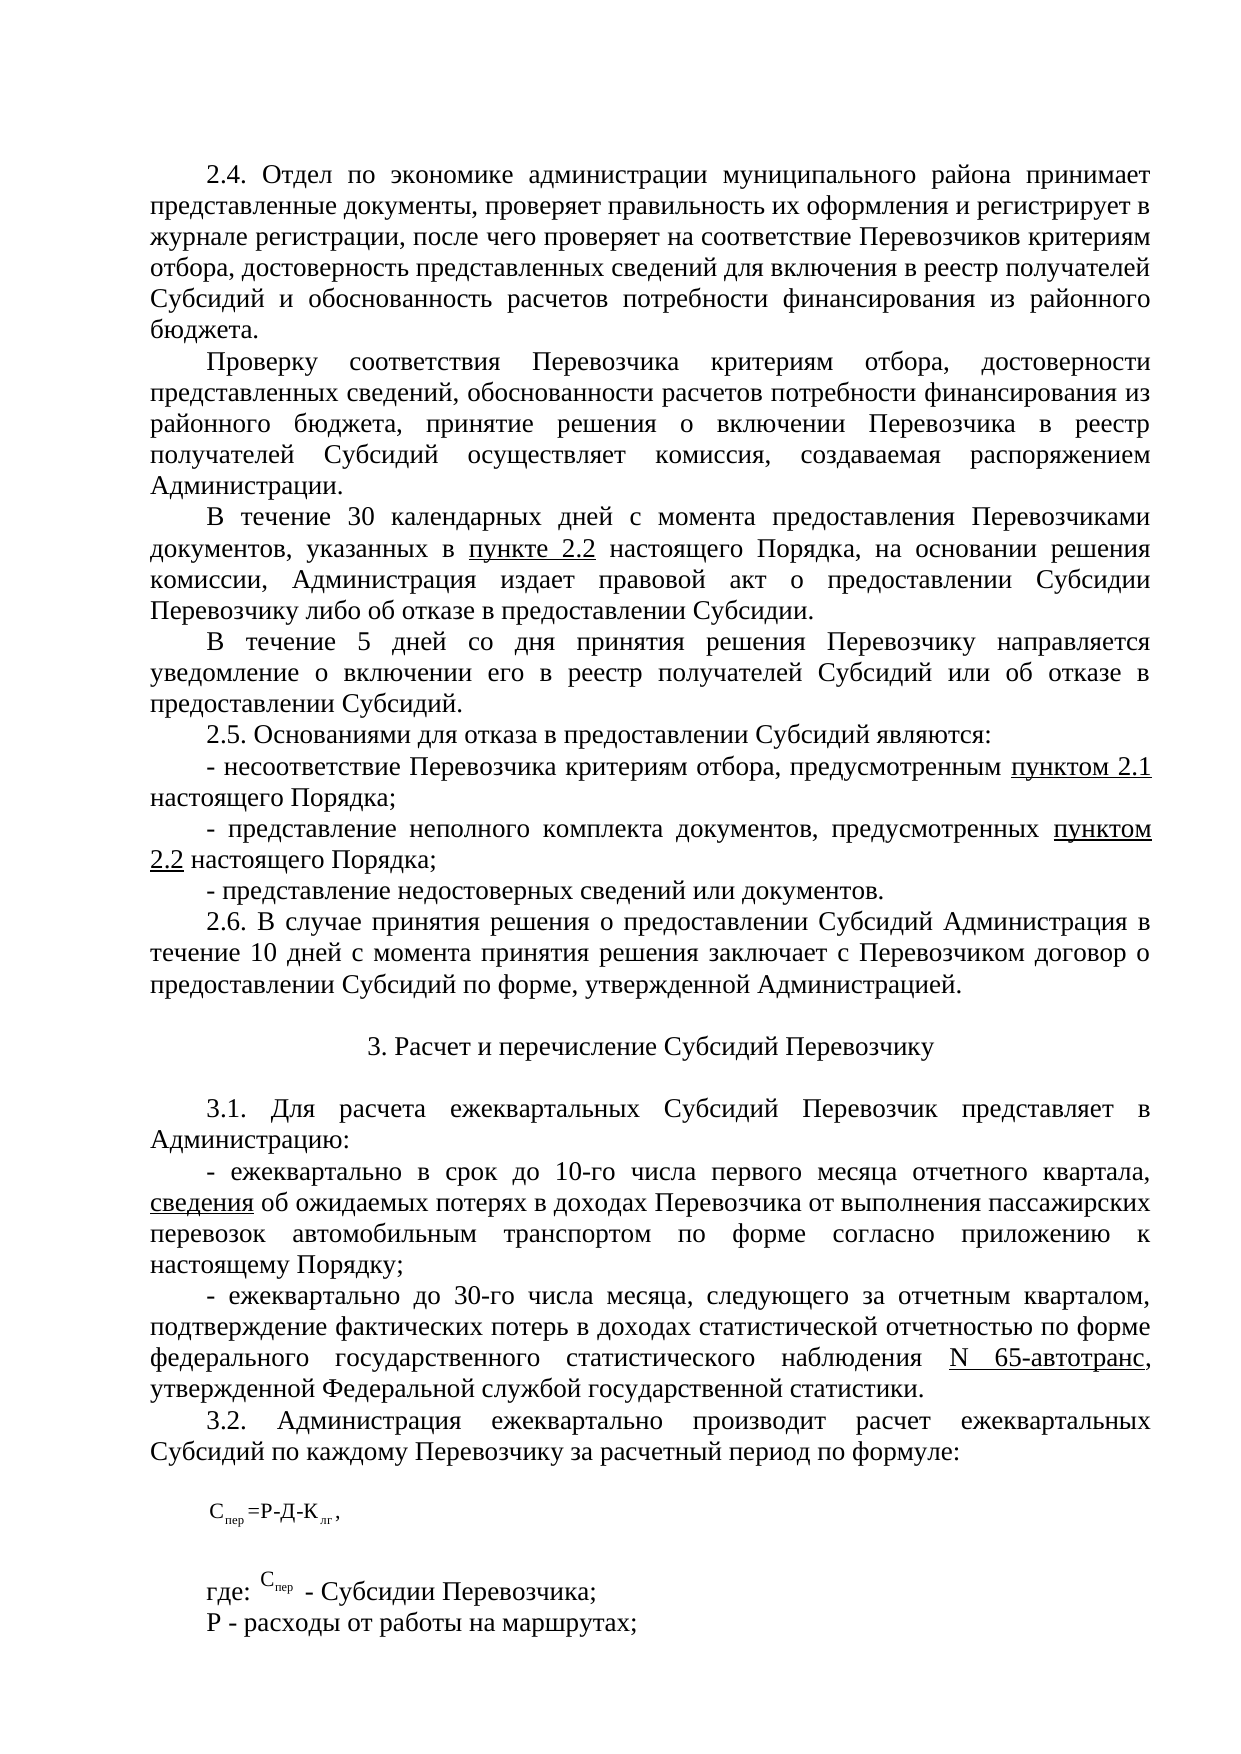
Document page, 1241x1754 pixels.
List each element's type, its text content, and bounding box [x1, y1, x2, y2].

text Проверку соответствия Перевозчика критериям отбора, достоверности представленных сведений, обоснованности расчетов потребности финансирования из районного бюджета, принятие решения о включении Перевозчика в реестр получателей Субсидий осуществляет комиссия, создаваемая распоряжением Администрации. [150, 345, 1152, 501]
text В течение 30 календарных дней с момента предоставления Перевозчиками документов, указанных в пункте 2.2 настоящего Порядка, на основании решения комиссии, Администрация издает правовой акт о предоставлении Субсидии Перевозчику либо об отказе в предоставлении Субсидии. [150, 501, 1152, 625]
text - ежеквартально в срок до 10-го числа первого месяца отчетного квартала, сведения об ожидаемых потерях в доходах Перевозчика от выполнения пассажирских перевозок автомобильным транспортом по форме согласно приложению к настоящему Порядку; [150, 1154, 1152, 1279]
text 2.4. Отдел по экономике администрации муниципального района принимает представленные документы, проверяет правильность их оформления и регистрирует в журнале регистрации, после чего проверяет на соответствие Перевозчиков критериям отбора, достоверность представленных сведений для включения в реестр получателей Субсидий и обоснованность расчетов потребности финансирования из районного бюджета. [150, 158, 1152, 345]
text В течение 5 дней со дня принятия решения Перевозчику направляется уведомление о включении его в реестр получателей Субсидий или об отказе в предоставлении Субсидий. [150, 625, 1152, 718]
text - представление недостоверных сведений или документов. [150, 874, 1152, 905]
text 2.5. Основаниями для отказа в предоставлении Субсидий являются: [150, 718, 1152, 750]
text 2.6. В случае принятия решения о предоставлении Субсидий Администрация в течение 10 дней с момента принятия решения заключает с Перевозчиком договор о предоставлении Субсидий по форме, утвержденной Администрацией. [150, 905, 1152, 999]
text 3.2. Администрация ежеквартально производит расчет ежеквартальных Субсидий по каждому Перевозчику за расчетный период по формуле: [150, 1404, 1152, 1466]
text где: - Субсидии Перевозчика; [150, 1564, 1152, 1606]
text - ежеквартально до 30-го числа месяца, следующего за отчетным кварталом, подтверждение фактических потерь в доходах статистической отчетностью по форме федерального государственного статистического наблюдения N 65-автотранс, утвержденной Федеральной службой государственной статистики. [150, 1279, 1152, 1404]
text - представление неполного комплекта документов, предусмотренных пунктом 2.2 настоящего Порядка; [150, 812, 1152, 874]
text Р - расходы от работы на маршрутах; [150, 1606, 1152, 1637]
text 3.1. Для расчета ежеквартальных Субсидий Перевозчик представляет в Администрацию: [150, 1092, 1152, 1154]
text 3. Расчет и перечисление Субсидий Перевозчику [150, 1030, 1152, 1061]
text - несоответствие Перевозчика критериям отбора, предусмотренным пунктом 2.1 настоящего Порядка; [150, 750, 1152, 812]
